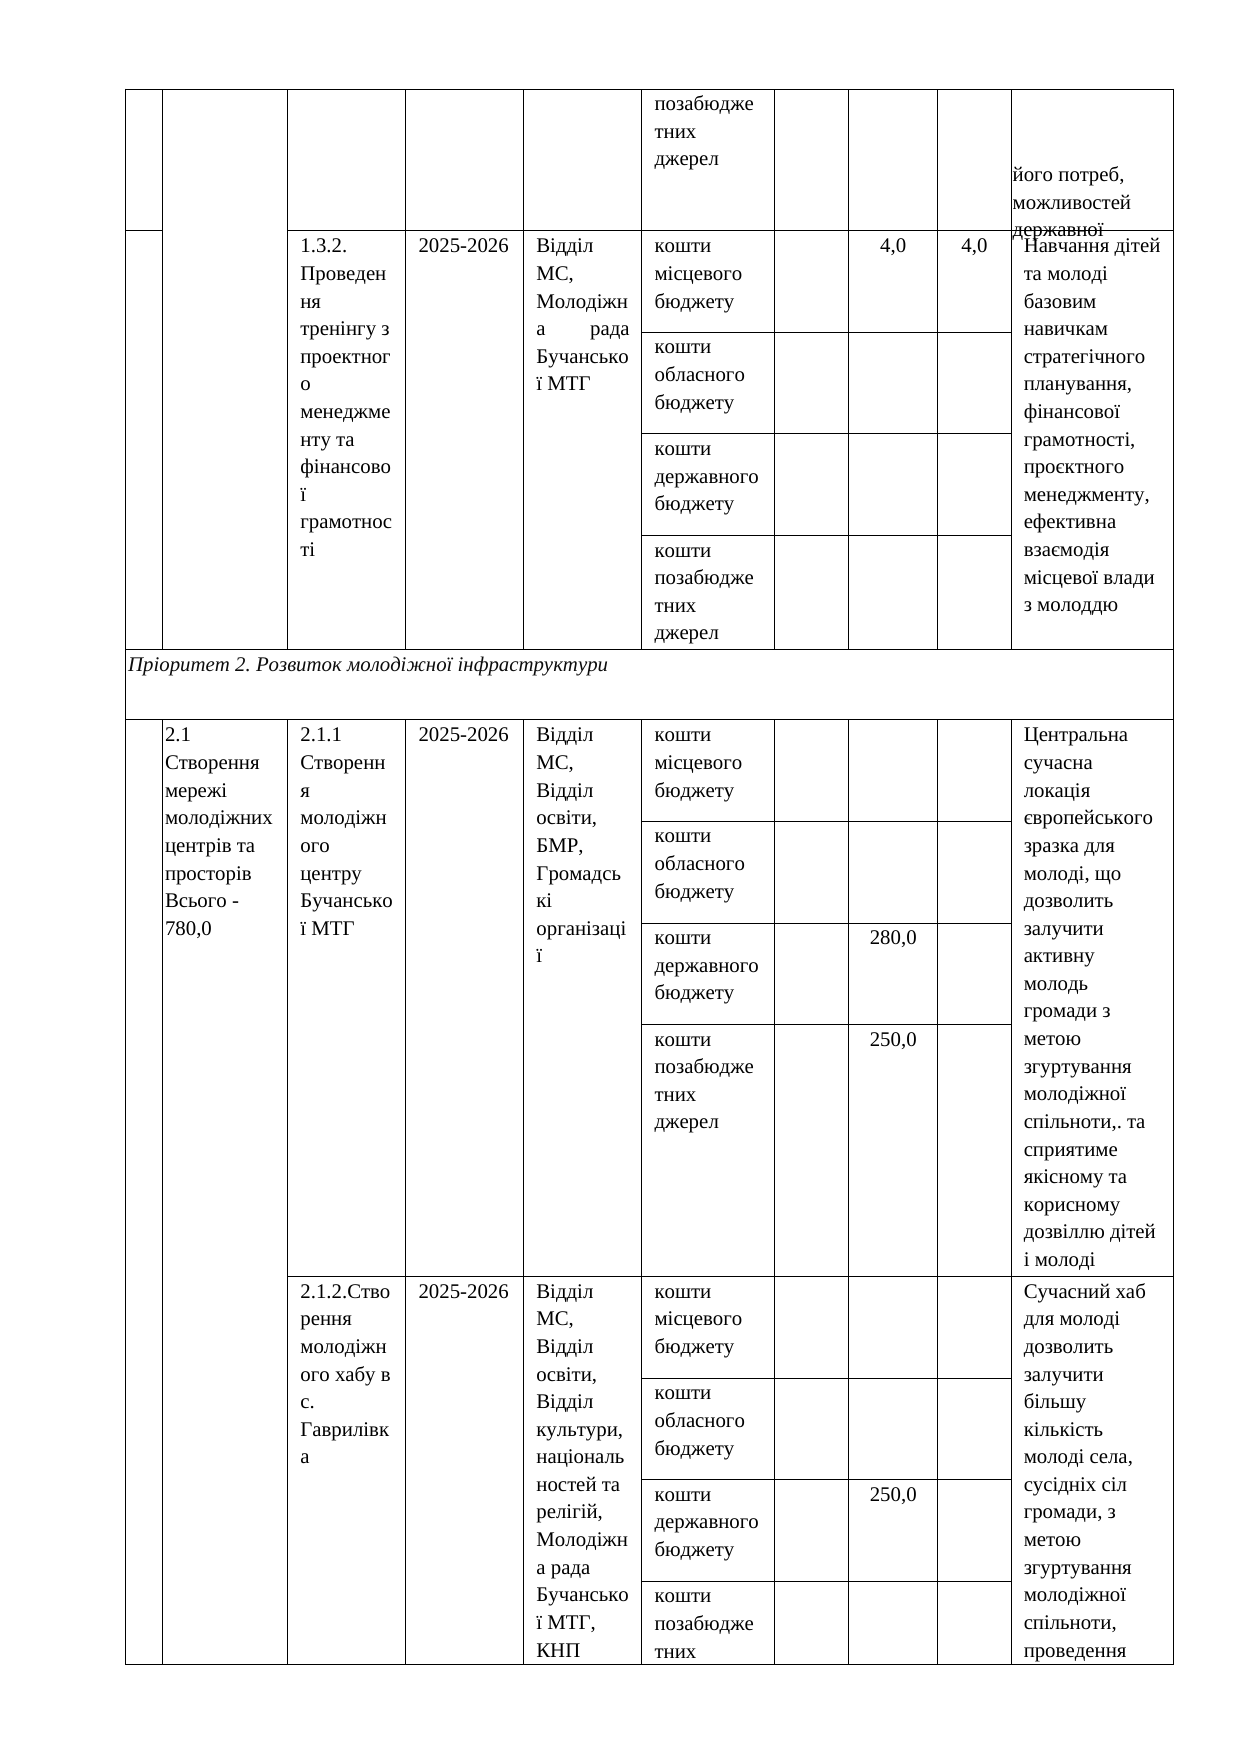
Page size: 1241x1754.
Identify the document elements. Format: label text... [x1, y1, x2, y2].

table_cell [775, 1379, 848, 1479]
table_cell [938, 90, 1011, 230]
table_cell [849, 720, 937, 821]
table_cell [775, 1025, 848, 1276]
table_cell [642, 90, 774, 230]
table_cell 250,0 [849, 1025, 937, 1276]
table_cell [938, 1379, 1011, 1479]
table_cell [849, 822, 937, 922]
table_cell [775, 1582, 848, 1664]
table_cell Пріоритет 2. Розвиток молодіжної інфраструктури [126, 650, 1173, 719]
table_cell [938, 1025, 1011, 1276]
table_cell кошти державного бюджету [642, 434, 774, 535]
table_cell кошти державного бюджету [642, 1480, 774, 1581]
table_cell [775, 720, 848, 821]
table_cell [938, 1277, 1011, 1378]
table_cell [775, 822, 848, 922]
table_cell [849, 333, 937, 433]
table_cell [849, 1582, 937, 1664]
table_cell 2025-2026 [406, 720, 523, 1276]
table_cell 2025-2026 [406, 1277, 523, 1664]
table_cell Відділ МС, Відділ освіти, БМР, Громадські організації [524, 720, 641, 1276]
table_cell 4,0 [938, 231, 1011, 332]
table_cell 2.1.1 Створення молодіжного центру Бучанської МТГ [288, 720, 405, 1276]
table_cell [775, 434, 848, 535]
table_cell 1.3.2. Проведення тренінгу з проектного менеджменту та фінансової грамотності [288, 231, 405, 649]
table_cell кошти державного бюджету [642, 924, 774, 1024]
table_cell Сучасний хаб для молоді дозволить залучити більшу кількість молоді села, сусідніх сіл громади, з метою згуртування молодіжної спільноти, проведення тренінгових заходів та ворк-шопів. Якісне і корисне дозвілля дітей і молоді [1012, 1277, 1173, 1664]
table_cell кошти місцевого бюджету [642, 1277, 774, 1378]
table_cell [938, 333, 1011, 433]
table_cell [938, 822, 1011, 922]
table_cell Навчання дітей та молоді базовим навичкам стратегічного планування, фінансової грамотності, проєктного менеджменту, ефективна взаємодія місцевої влади з молоддю [1012, 231, 1173, 649]
table_cell [938, 1582, 1011, 1664]
table_cell [775, 1277, 848, 1378]
table_cell [938, 434, 1011, 535]
table_cell 250,0 [849, 1480, 937, 1581]
table_cell [126, 720, 162, 1664]
table_cell [849, 1277, 937, 1378]
table_cell кошти позабюджетних джерел [642, 1025, 774, 1276]
table_cell [938, 720, 1011, 821]
table_cell 2.1 Створення мережі молодіжних центрів та просторів Всього -780,0 [163, 720, 287, 1664]
table_cell [775, 1480, 848, 1581]
table_cell [775, 536, 848, 649]
table_cell кошти позабюджетних джерел [642, 536, 774, 649]
table_cell [775, 231, 848, 332]
table_cell [775, 333, 848, 433]
table_cell [938, 536, 1011, 649]
table_cell 2025-2026 [406, 231, 523, 649]
table_cell [126, 231, 162, 649]
table_cell [849, 434, 937, 535]
table_cell [849, 1379, 937, 1479]
table_cell кошти місцевого бюджету [642, 720, 774, 821]
table_cell Центральна сучасна локація європейського зразка для молоді, що дозволить залучити активну молодь громади з метою згуртування молодіжної спільноти,. та сприятиме якісному та корисному дозвіллю дітей і молоді [1012, 720, 1173, 1276]
table_cell кошти обласного бюджету [642, 333, 774, 433]
table_cell [849, 90, 937, 230]
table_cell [642, 1582, 774, 1664]
table_cell Відділ МС, Відділ освіти, Відділ культури, національностей та релігій, Молодіжна рада Бучанської МТГ, КНП «Бучанський центр первинної медико-санітарної допомоги», Громадські організації [524, 1277, 641, 1664]
table_cell [938, 924, 1011, 1024]
table_cell [938, 1480, 1011, 1581]
table_cell кошти обласного бюджету [642, 822, 774, 922]
table_cell 4,0 [849, 231, 937, 332]
table_cell [849, 536, 937, 649]
table_cell кошти місцевого бюджету [642, 231, 774, 332]
table_cell Відділ МС, Молодіжна рада Бучанської МТГ [524, 231, 641, 649]
table_cell кошти обласного бюджету [642, 1379, 774, 1479]
table_cell [775, 924, 848, 1024]
table_cell [775, 90, 848, 230]
table_cell 2.1.2.Створення молодіжного хабу в с. Гаврилівка [288, 1277, 405, 1664]
table_cell 280,0 [849, 924, 937, 1024]
